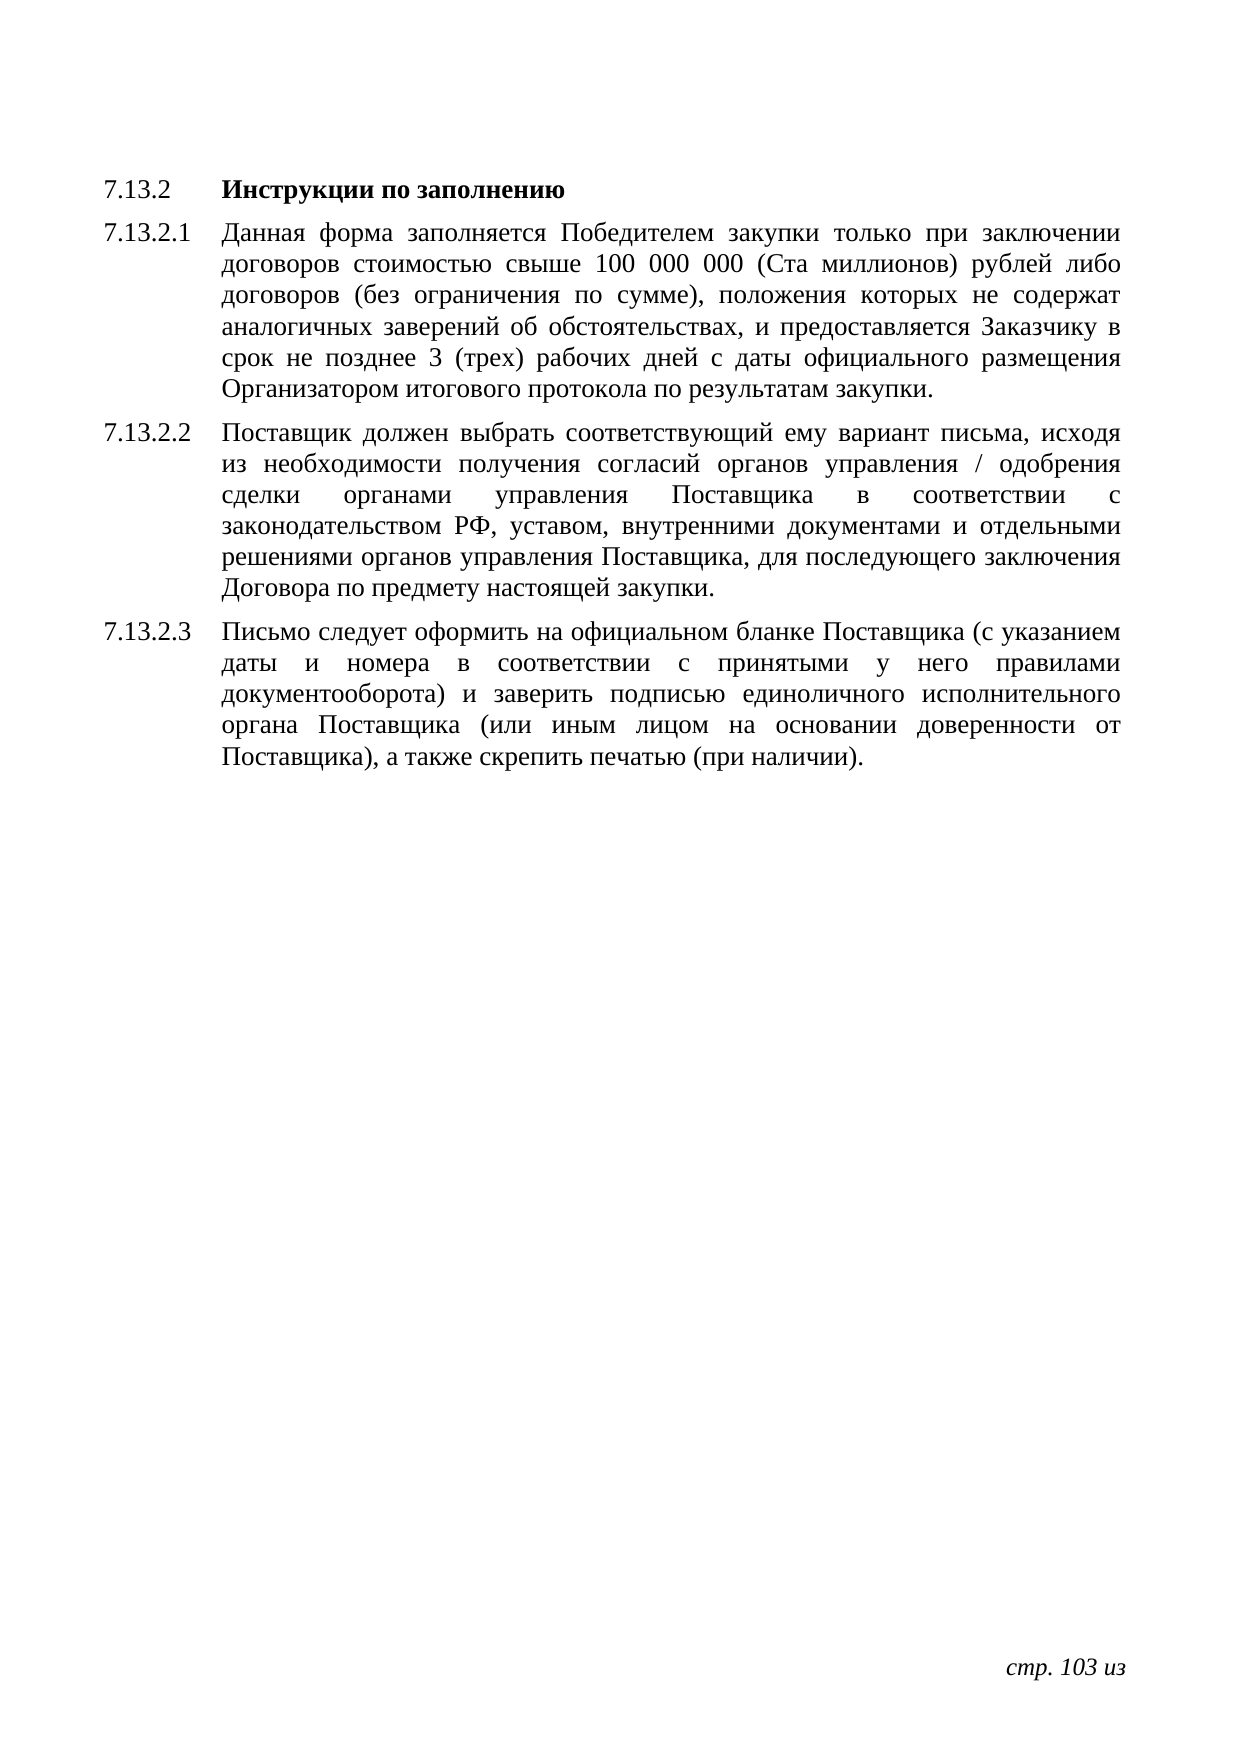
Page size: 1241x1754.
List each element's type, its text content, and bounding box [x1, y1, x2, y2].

list Инструкции по заполнению [103, 173, 1122, 204]
list Письмо следует оформить на официальном бланке Поставщика (с указанием даты и номера в соответствии с принятыми у него правилами документооборота) и заверить подписью единоличного исполнительного органа Поставщика (или иным лицом на основании доверенности от Поставщика), а также скрепить печатью (при наличии). [103, 615, 1122, 771]
list Поставщик должен выбрать соответствующий ему вариант письма, исходя из необходимости получения согласий органов управления / одобрения сделки органами управления Поставщика в соответствии с законодательством РФ, уставом, внутренними документами и отдельными решениями органов управления Поставщика, для последующего заключения Договора по предмету настоящей закупки. [103, 416, 1122, 603]
list Данная форма заполняется Победителем закупки только при заключении договоров стоимостью свыше 100 000 000 (Ста миллионов) рублей либо договоров (без ограничения по сумме), положения которых не содержат аналогичных заверений об обстоятельствах, и предоставляется Заказчику в срок не позднее 3 (трех) рабочих дней с даты официального размещения Организатором итогового протокола по результатам закупки. [103, 216, 1122, 403]
